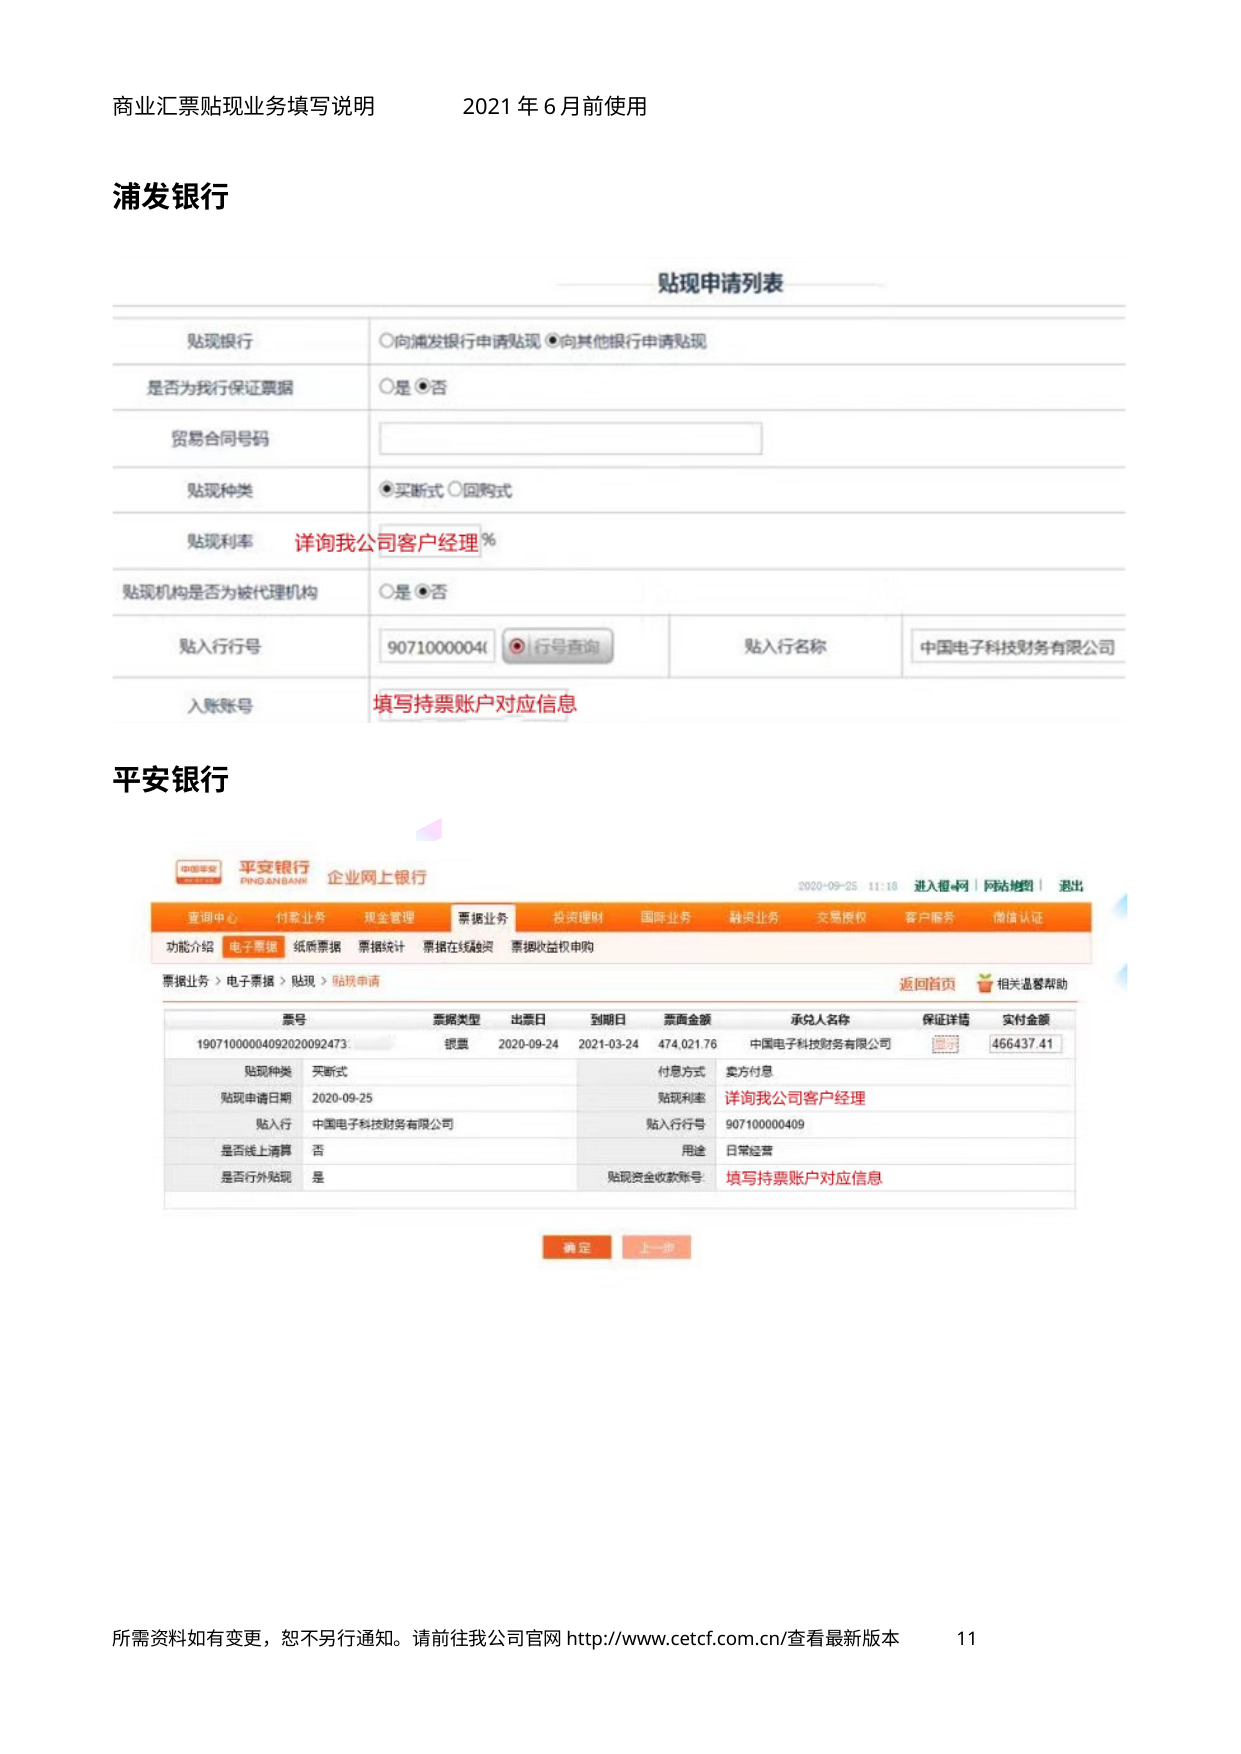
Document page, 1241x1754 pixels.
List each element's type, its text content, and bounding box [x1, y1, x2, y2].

subtitle 平安银行 [112, 745, 1128, 810]
picture [112, 841, 1128, 1305]
subtitle 浦发银行 [112, 162, 1128, 227]
picture [112, 257, 1126, 723]
